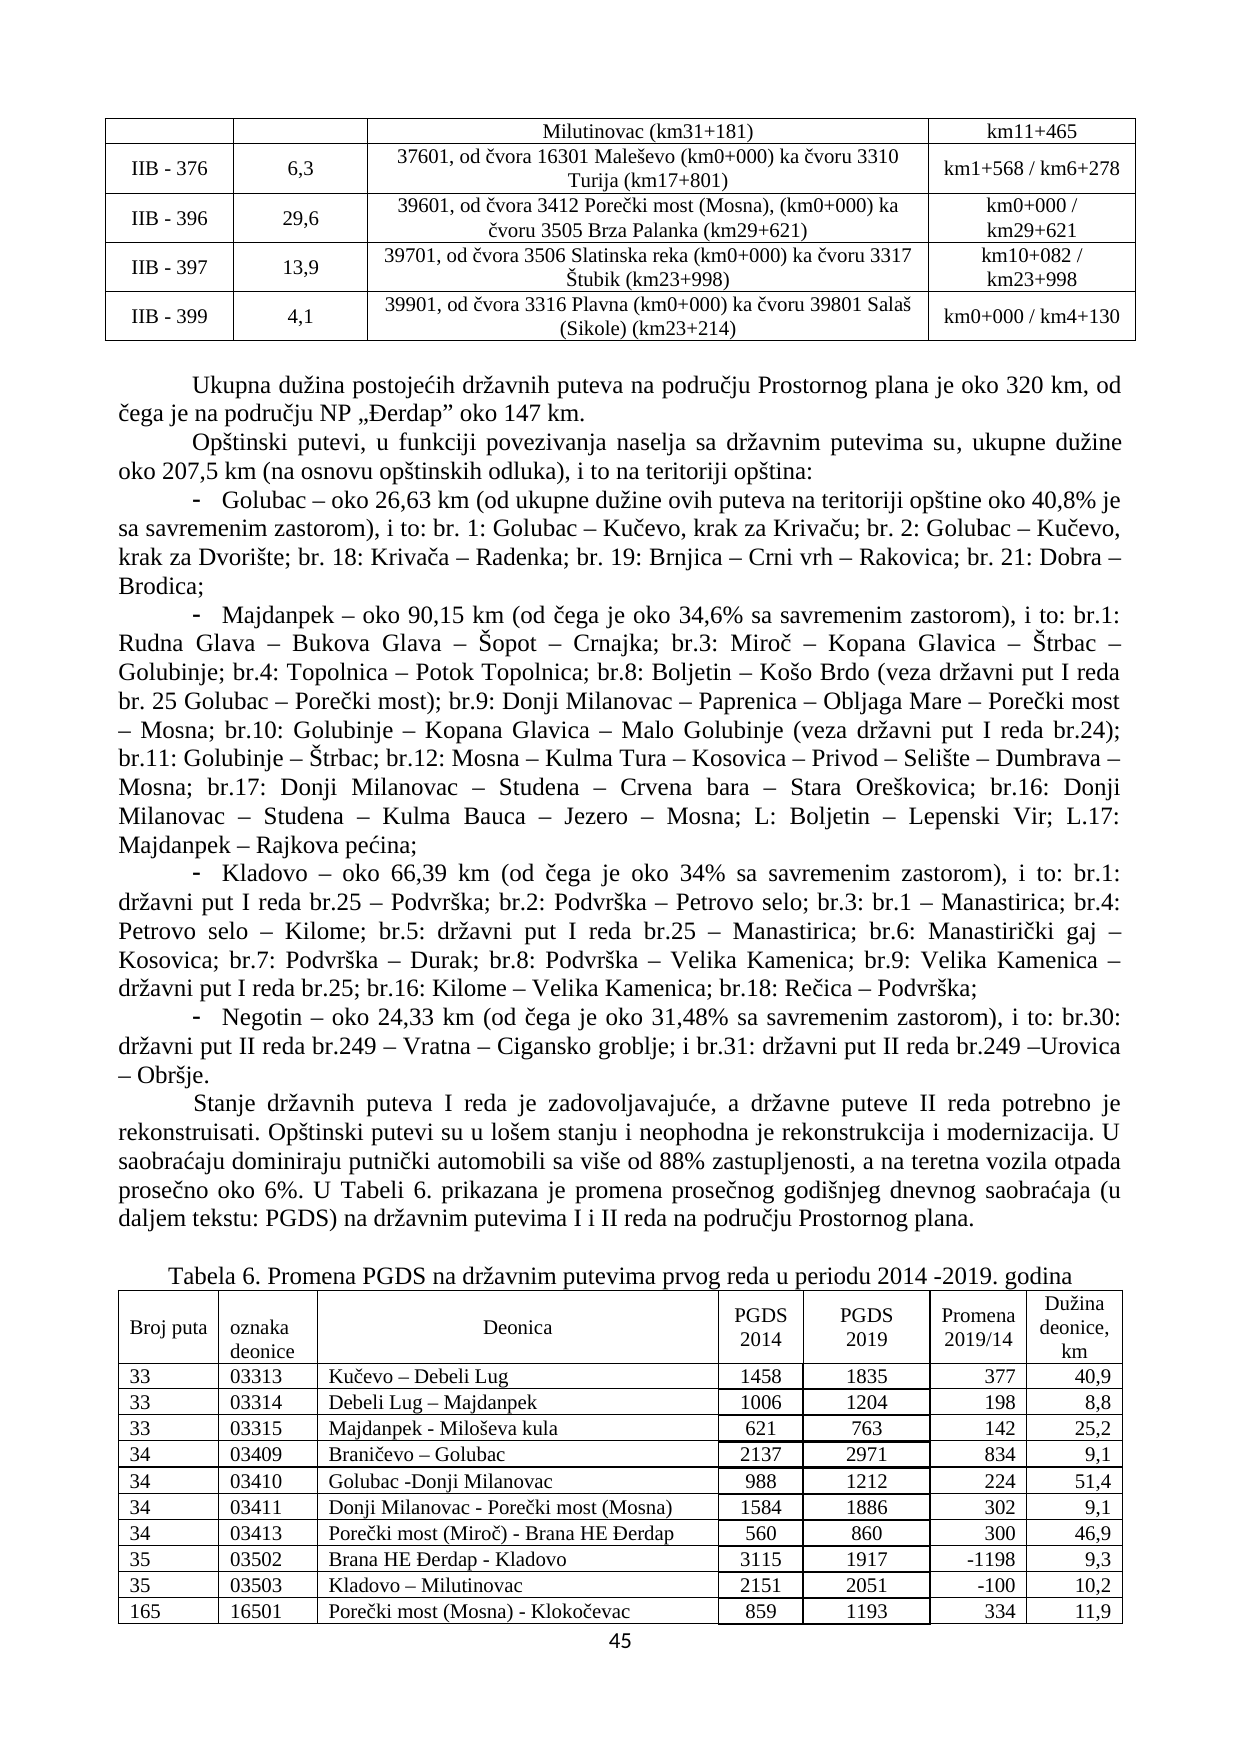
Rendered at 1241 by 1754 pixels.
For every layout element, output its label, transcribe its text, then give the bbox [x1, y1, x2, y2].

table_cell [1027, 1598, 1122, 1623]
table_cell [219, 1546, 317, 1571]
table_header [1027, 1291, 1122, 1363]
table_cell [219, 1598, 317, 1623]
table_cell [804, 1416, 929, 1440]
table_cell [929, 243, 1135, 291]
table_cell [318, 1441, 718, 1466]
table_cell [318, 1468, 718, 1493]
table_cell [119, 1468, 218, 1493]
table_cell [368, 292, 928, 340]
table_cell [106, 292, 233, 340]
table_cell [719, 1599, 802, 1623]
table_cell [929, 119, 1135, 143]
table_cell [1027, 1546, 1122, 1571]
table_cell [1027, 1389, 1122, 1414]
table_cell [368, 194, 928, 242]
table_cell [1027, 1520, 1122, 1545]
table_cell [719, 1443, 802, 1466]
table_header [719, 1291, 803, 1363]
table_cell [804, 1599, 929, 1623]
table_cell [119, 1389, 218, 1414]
text Opštinski putevi, u funkciji povezivanja naselja sa državnim putevima su, ukupne dužine oko 207,5 km (na osnovu opštinskih odluka), i to na teritoriji opština: [118, 427, 1122, 485]
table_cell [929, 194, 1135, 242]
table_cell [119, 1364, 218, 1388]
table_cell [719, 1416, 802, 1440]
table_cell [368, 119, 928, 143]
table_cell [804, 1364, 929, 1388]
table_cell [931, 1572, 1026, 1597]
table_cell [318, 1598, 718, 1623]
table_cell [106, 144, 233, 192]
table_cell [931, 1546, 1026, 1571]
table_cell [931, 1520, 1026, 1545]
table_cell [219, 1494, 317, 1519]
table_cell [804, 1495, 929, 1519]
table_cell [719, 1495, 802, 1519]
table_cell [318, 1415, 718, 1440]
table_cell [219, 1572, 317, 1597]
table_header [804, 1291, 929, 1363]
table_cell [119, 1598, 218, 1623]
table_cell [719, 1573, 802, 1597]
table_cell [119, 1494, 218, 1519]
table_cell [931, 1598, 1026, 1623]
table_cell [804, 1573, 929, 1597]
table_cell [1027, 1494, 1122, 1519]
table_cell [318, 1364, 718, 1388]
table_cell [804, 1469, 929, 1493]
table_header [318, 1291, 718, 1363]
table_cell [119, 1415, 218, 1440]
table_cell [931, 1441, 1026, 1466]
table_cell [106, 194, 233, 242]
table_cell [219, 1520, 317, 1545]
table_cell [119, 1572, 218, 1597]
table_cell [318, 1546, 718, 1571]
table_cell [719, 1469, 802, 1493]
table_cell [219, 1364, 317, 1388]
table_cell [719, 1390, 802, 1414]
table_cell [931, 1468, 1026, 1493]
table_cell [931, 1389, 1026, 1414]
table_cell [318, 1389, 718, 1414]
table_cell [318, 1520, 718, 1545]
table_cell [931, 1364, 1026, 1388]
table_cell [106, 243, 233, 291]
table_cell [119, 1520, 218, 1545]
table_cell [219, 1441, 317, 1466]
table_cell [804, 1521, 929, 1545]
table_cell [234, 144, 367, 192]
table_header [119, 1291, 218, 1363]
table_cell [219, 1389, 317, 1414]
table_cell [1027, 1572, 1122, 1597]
list Negotin – oko 24,33 km (od čega je oko 31,48% sa savremenim zastorom), i to: br.30: državni put II reda br.249 – Vratna – Cigansko groblje; i br.31: državni put II reda br.249 –Urovica – Obršje. [118, 1002, 1122, 1088]
list Majdanpek – oko 90,15 km (od čega je oko 34,6% sa savremenim zastorom), i to: br.1: Rudna Glava – Bukova Glava – Šopot – Crnajka; br.3: Miroč – Kopana Glavica – Štrbac – Golubinje; br.4: Topolnica – Potok Topolnica; br.8: Boljetin – Košo Brdo (veza državni put I reda br. 25 Golubac – Porečki most); br.9: Donji Milanovac – Paprenica – Obljaga Mare – Porečki most – Mosna; br.10: Golubinje – Kopana Glavica – Malo Golubinje (veza državni put I reda br.24); br.11: Golubinje – Štrbac; br.12: Mosna – Kulma Tura – Kosovica – Privod – Selište – Dumbrava – Mosna; br.17: Donji Milanovac – Studena – Crvena bara – Stara Oreškovica; br.16: Donji Milanovac – Studena – Kulma Bauca – Jezero – Mosna; L: Boljetin – Lepenski Vir; L.17: Majdanpek – Rajkova pećina; [118, 600, 1122, 858]
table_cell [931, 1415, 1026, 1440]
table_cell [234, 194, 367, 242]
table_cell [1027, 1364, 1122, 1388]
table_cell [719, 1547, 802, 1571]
list Golubac – oko 26,63 km (od ukupne dužine ovih puteva na teritoriji opštine oko 40,8% je sa savremenim zastorom), i to: br. 1: Golubac – Kučevo, krak za Krivaču; br. 2: Golubac – Kučevo, krak za Dvorište; br. 18: Krivača – Radenka; br. 19: Brnjica – Crni vrh – Rakovica; br. 21: Dobra – Brodica; [118, 485, 1122, 600]
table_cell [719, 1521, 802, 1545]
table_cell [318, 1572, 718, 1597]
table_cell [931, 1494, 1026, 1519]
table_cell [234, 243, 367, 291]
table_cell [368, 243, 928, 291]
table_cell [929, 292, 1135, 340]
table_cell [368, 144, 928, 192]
list Kladovo – oko 66,39 km (od čega je oko 34% sa savremenim zastorom), i to: br.1: državni put I reda br.25 – Podvrška; br.2: Podvrška – Petrovo selo; br.3: br.1 – Manastirica; br.4: Petrovo selo – Kilome; br.5: državni put I reda br.25 – Manastirica; br.6: Manastirički gaj – Kosovica; br.7: Podvrška – Durak; br.8: Podvrška – Velika Kamenica; br.9: Velika Kamenica – državni put I reda br.25; br.16: Kilome – Velika Kamenica; br.18: Rečica – Podvrška; [118, 858, 1122, 1002]
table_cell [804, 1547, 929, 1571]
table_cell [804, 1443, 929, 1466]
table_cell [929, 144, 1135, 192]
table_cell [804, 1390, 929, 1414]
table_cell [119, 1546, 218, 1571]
text Ukupna dužina postojećih državnih puteva na području Prostornog plana je oko 320 km, od čega je na području NP „Đerdap” oko 147 km. [118, 370, 1122, 427]
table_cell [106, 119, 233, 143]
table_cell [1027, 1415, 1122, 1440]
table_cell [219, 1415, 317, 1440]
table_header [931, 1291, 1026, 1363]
text Tabela 6. Promena PGDS na državnim putevima prvog reda u periodu 2014 -2019. godina [118, 1261, 1122, 1290]
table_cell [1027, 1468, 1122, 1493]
text Stanje državnih puteva I reda je zadovoljavajuće, a državne puteve II reda potrebno je rekonstruisati. Opštinski putevi su u lošem stanju i neophodna je rekonstrukcija i modernizacija. U saobraćaju dominiraju putnički automobili sa više od 88% zastupljenosti, a na teretna vozila otpada prosečno oko 6%. U Tabeli 6. prikazana je promena prosečnog godišnjeg dnevnog saobraćaja (u daljem tekstu: PGDS) na državnim putevima I i II reda na području Prostornog plana. [118, 1088, 1122, 1232]
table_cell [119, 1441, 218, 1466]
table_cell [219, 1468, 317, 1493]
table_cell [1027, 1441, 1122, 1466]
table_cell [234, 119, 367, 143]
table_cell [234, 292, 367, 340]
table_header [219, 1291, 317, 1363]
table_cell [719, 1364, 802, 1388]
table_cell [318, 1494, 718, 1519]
